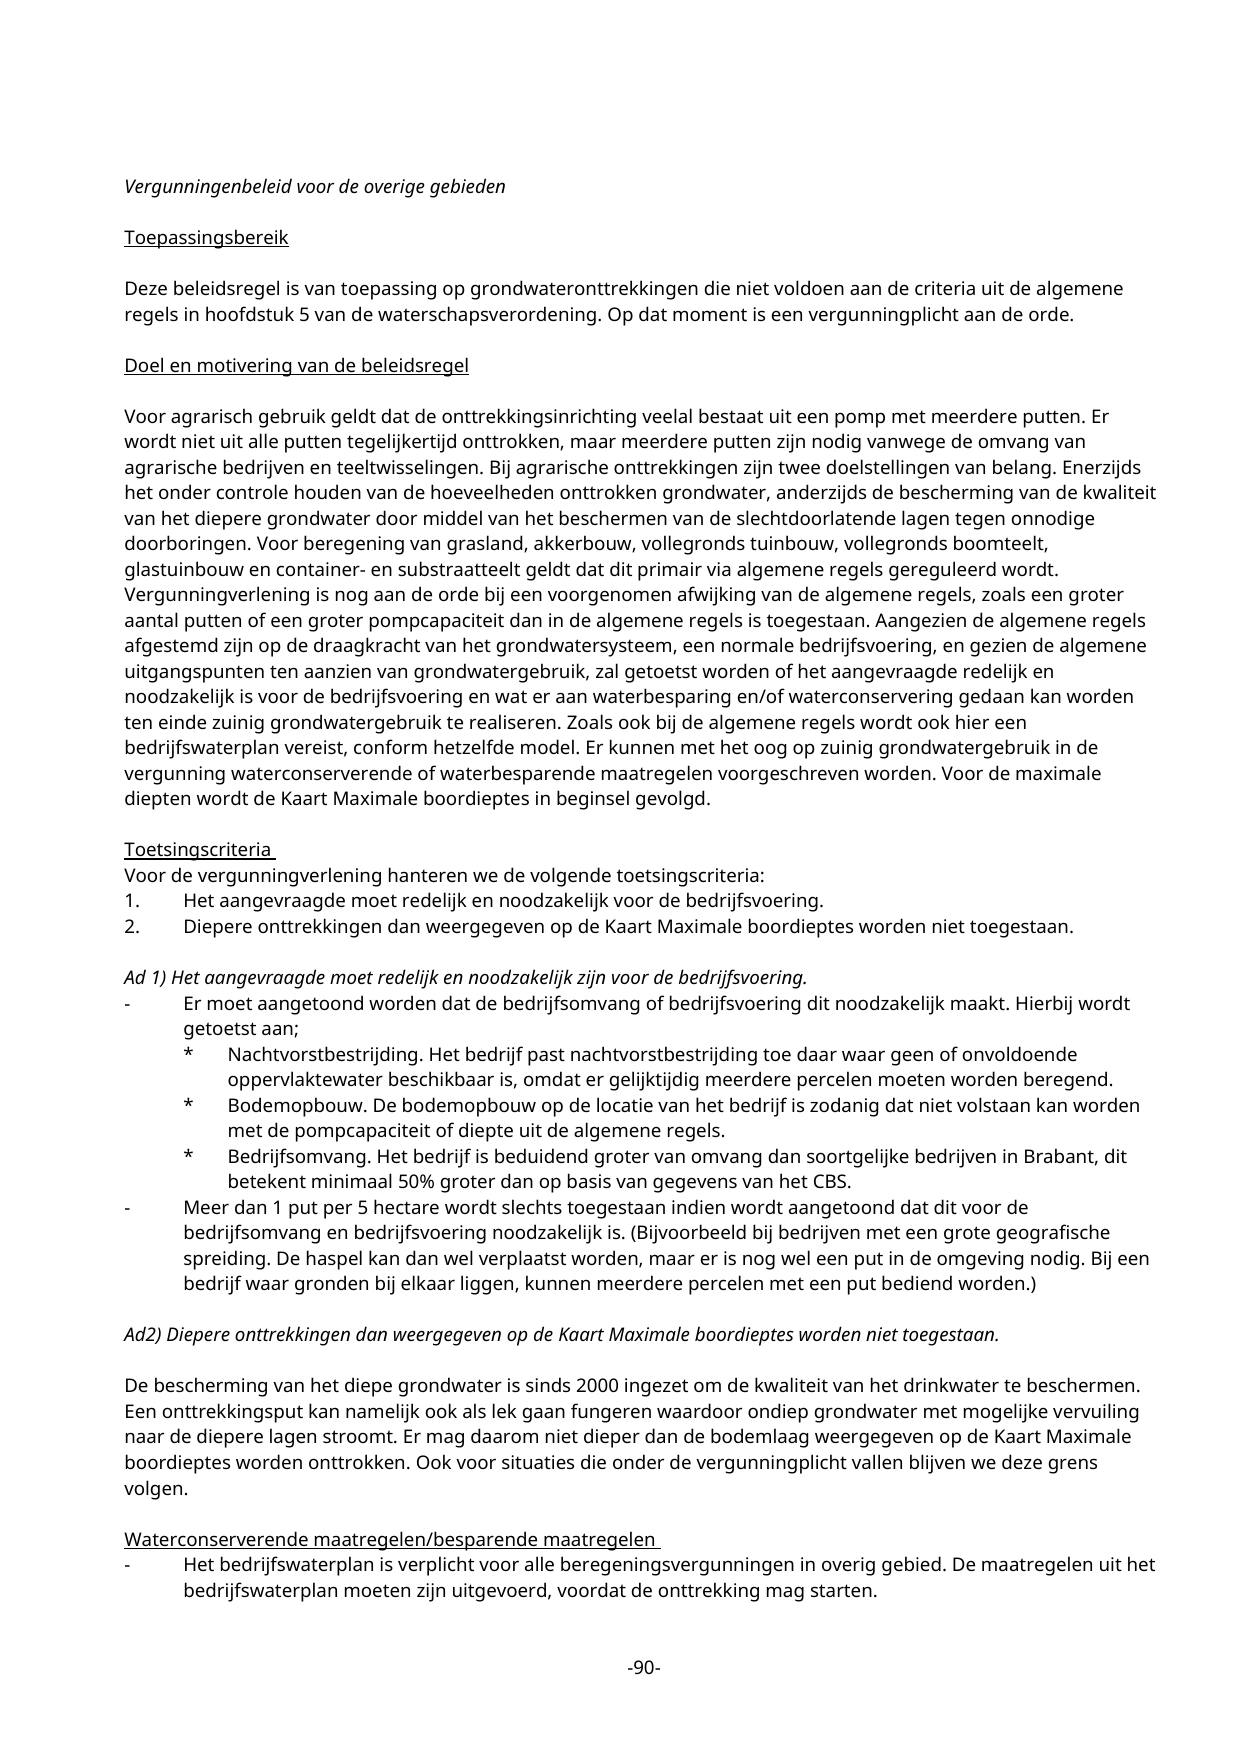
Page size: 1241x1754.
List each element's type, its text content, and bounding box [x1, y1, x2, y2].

list Het aangevraagde moet redelijk en noodzakelijk voor de bedrijfsvoering. [124, 888, 1163, 913]
list Diepere onttrekkingen dan weergegeven op de Kaart Maximale boordieptes worden niet toegestaan. [124, 913, 1163, 939]
text Voor de vergunningverlening hanteren we de volgende toetsingscriteria: [124, 862, 1163, 888]
text Doel en motivering van de beleidsregel [124, 352, 1163, 377]
list Bodemopbouw. De bodemopbouw op de locatie van het bedrijf is zodanig dat niet volstaan kan worden met de pompcapaciteit of diepte uit de algemene regels. [183, 1092, 1163, 1143]
text Waterconserverende maatregelen/besparende maatregelen [124, 1526, 1163, 1551]
text De bescherming van het diepe grondwater is sinds 2000 ingezet om de kwaliteit van het drinkwater te beschermen. Een onttrekkingsput kan namelijk ook als lek gaan fungeren waardoor ondiep grondwater met mogelijke vervuiling naar de diepere lagen stroomt. Er mag daarom niet dieper dan de bodemlaag weergegeven op de Kaart Maximale boordieptes worden onttrokken. Ook voor situaties die onder de vergunningplicht vallen blijven we deze grens volgen. [124, 1373, 1163, 1500]
text Voor agrarisch gebruik geldt dat de onttrekkingsinrichting veelal bestaat uit een pomp met meerdere putten. Er wordt niet uit alle putten tegelijkertijd onttrokken, maar meerdere putten zijn nodig vanwege de omvang van agrarische bedrijven en teeltwisselingen. Bij agrarische onttrekkingen zijn twee doelstellingen van belang. Enerzijds het onder controle houden van de hoeveelheden onttrokken grondwater, anderzijds de bescherming van de kwaliteit van het diepere grondwater door middel van het beschermen van de slechtdoorlatende lagen tegen onnodige doorboringen. Voor beregening van grasland, akkerbouw, vollegronds tuinbouw, vollegronds boomteelt, glastuinbouw en container- en substraatteelt geldt dat dit primair via algemene regels gereguleerd wordt. Vergunningverlening is nog aan de orde bij een voorgenomen afwijking van de algemene regels, zoals een groter aantal putten of een groter pompcapaciteit dan in de algemene regels is toegestaan. Aangezien de algemene regels afgestemd zijn op de draagkracht van het grondwatersysteem, een normale bedrijfsvoering, en gezien de algemene uitgangspunten ten aanzien van grondwatergebruik, zal getoetst worden of het aangevraagde redelijk en noodzakelijk is voor de bedrijfsvoering en wat er aan waterbesparing en/of waterconservering gedaan kan worden ten einde zuinig grondwatergebruik te realiseren. Zoals ook bij de algemene regels wordt ook hier een bedrijfswaterplan vereist, conform hetzelfde model. Er kunnen met het oog op zuinig grondwatergebruik in de vergunning waterconserverende of waterbesparende maatregelen voorgeschreven worden. Voor de maximale diepten wordt de Kaart Maximale boordieptes in beginsel gevolgd. [124, 403, 1163, 811]
text Ad2) Diepere onttrekkingen dan weergegeven op de Kaart Maximale boordieptes worden niet toegestaan. [124, 1322, 1163, 1347]
list Het bedrijfswaterplan is verplicht voor alle beregeningsvergunningen in overig gebied. De maatregelen uit het bedrijfswaterplan moeten zijn uitgevoerd, voordat de onttrekking mag starten. [124, 1551, 1163, 1602]
list Nachtvorstbestrijding. Het bedrijf past nachtvorstbestrijding toe daar waar geen of onvoldoende oppervlaktewater beschikbaar is, omdat er gelijktijdig meerdere percelen moeten worden beregend. [183, 1041, 1163, 1092]
list Bedrijfsomvang. Het bedrijf is beduidend groter van omvang dan soortgelijke bedrijven in Brabant, dit betekent minimaal 50% groter dan op basis van gegevens van het CBS. [183, 1143, 1163, 1194]
list Meer dan 1 put per 5 hectare wordt slechts toegestaan indien wordt aangetoond dat dit voor de bedrijfsomvang en bedrijfsvoering noodzakelijk is. (Bijvoorbeeld bij bedrijven met een grote geografische spreiding. De haspel kan dan wel verplaatst worden, maar er is nog wel een put in de omgeving nodig. Bij een bedrijf waar gronden bij elkaar liggen, kunnen meerdere percelen met een put bediend worden.) [124, 1194, 1163, 1296]
list Er moet aangetoond worden dat de bedrijfsomvang of bedrijfsvoering dit noodzakelijk maakt. Hierbij wordt getoetst aan; [124, 990, 1163, 1041]
text Ad 1) Het aangevraagde moet redelijk en noodzakelijk zijn voor de bedrijfsvoering. [124, 964, 1163, 990]
text Vergunningenbeleid voor de overige gebieden [124, 173, 1163, 199]
text Toetsingscriteria [124, 837, 1163, 862]
text Deze beleidsregel is van toepassing op grondwateronttrekkingen die niet voldoen aan de criteria uit de algemene regels in hoofdstuk 5 van de waterschapsverordening. Op dat moment is een vergunningplicht aan de orde. [124, 275, 1163, 326]
text Toepassingsbereik [124, 224, 1163, 250]
